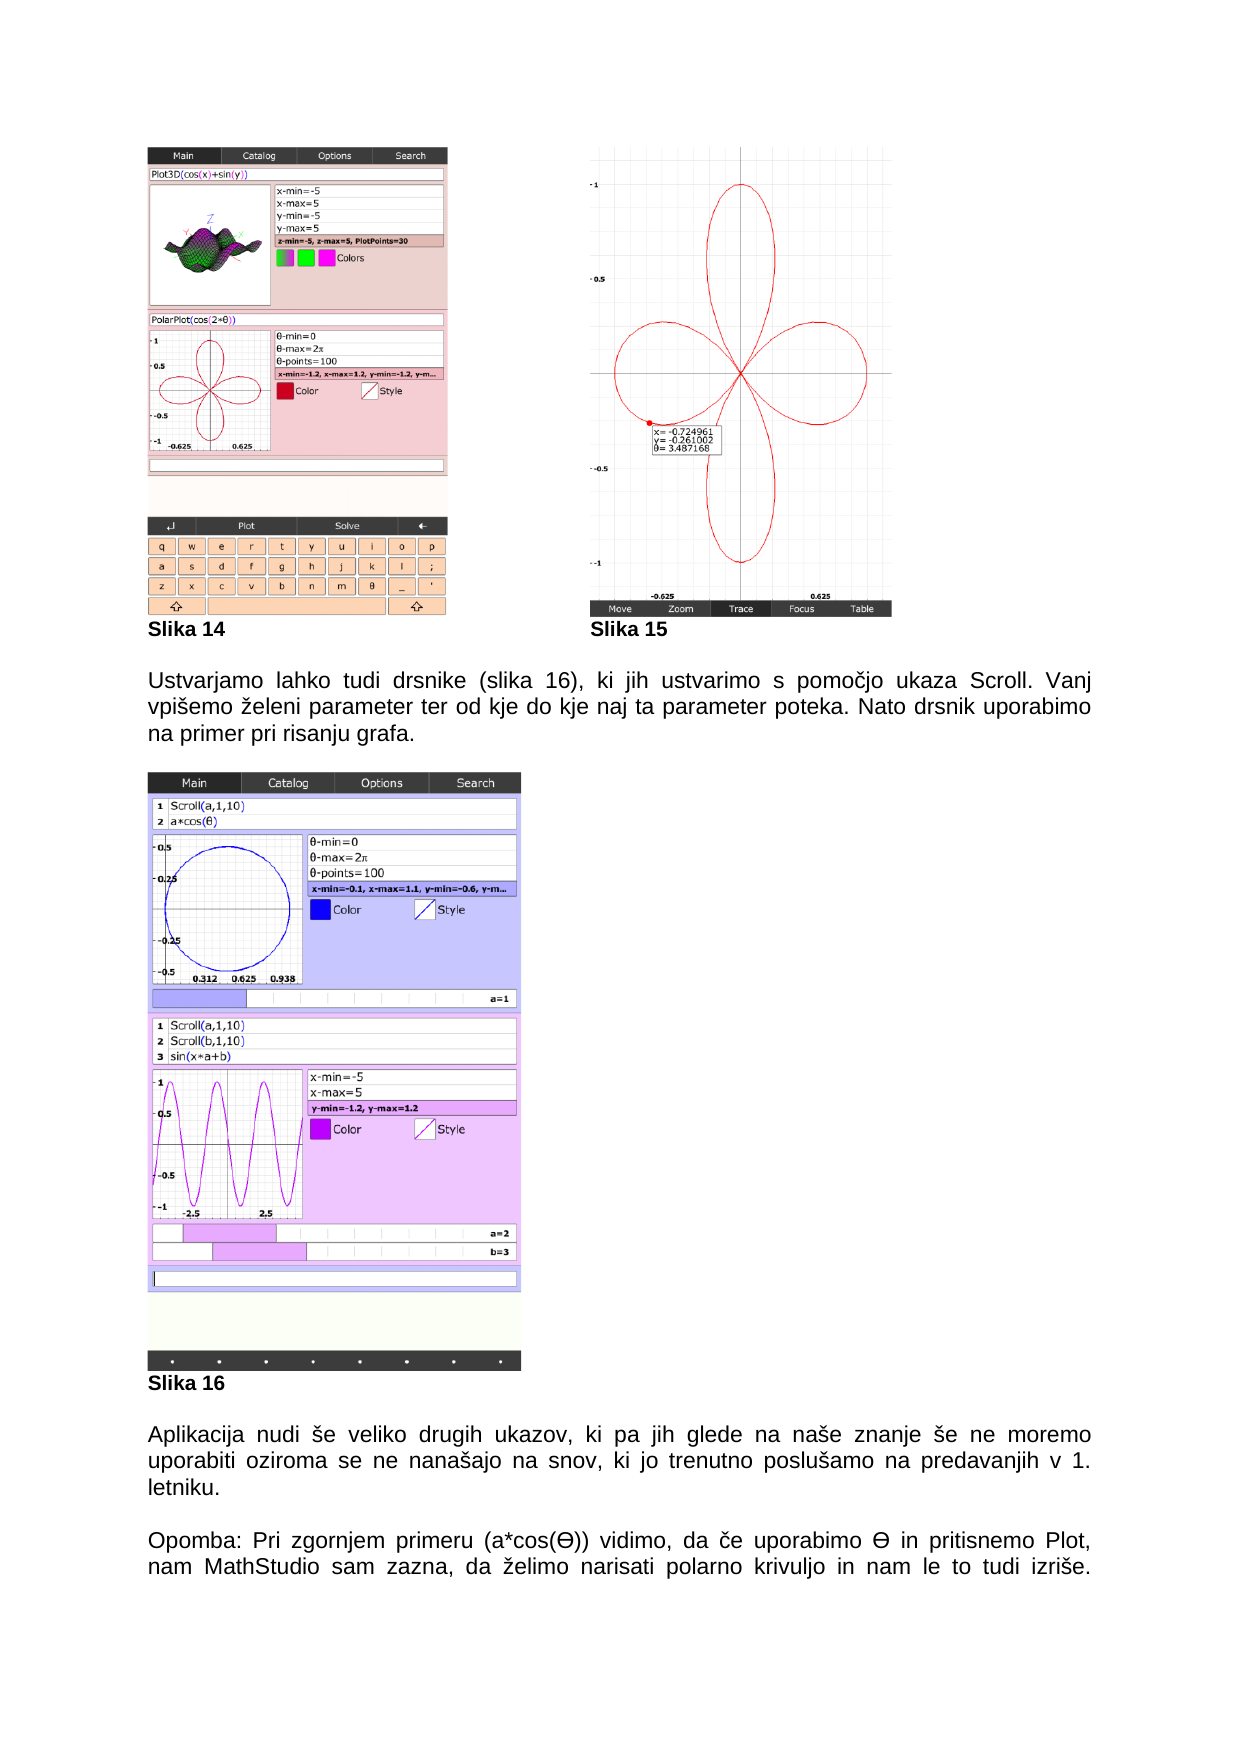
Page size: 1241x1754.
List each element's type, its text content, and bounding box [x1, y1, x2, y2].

text Ustvarjamo lahko tudi drsnike (slika 16), ki jih ustvarimo s pomočjo ukaza Scroll. Vanj vpišemo želeni parameter ter od kje do kje naj ta parameter poteka. Nato drsnik uporabimo na primer pri risanju grafa. [148, 667, 1092, 746]
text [148, 1527, 1092, 1579]
picture [590, 147, 892, 617]
text Aplikacija nudi še veliko drugih ukazov, ki pa jih glede na naše znanje še ne moremo uporabiti oziroma se ne nanašajo na snov, ki jo trenutno poslušamo na predavanjih v 1. letniku. [148, 1421, 1092, 1500]
picture [147, 147, 448, 617]
text Slika 16 [148, 1371, 1092, 1395]
picture [147, 772, 522, 1371]
text Slika 14 Slika 15 [148, 616, 1092, 640]
